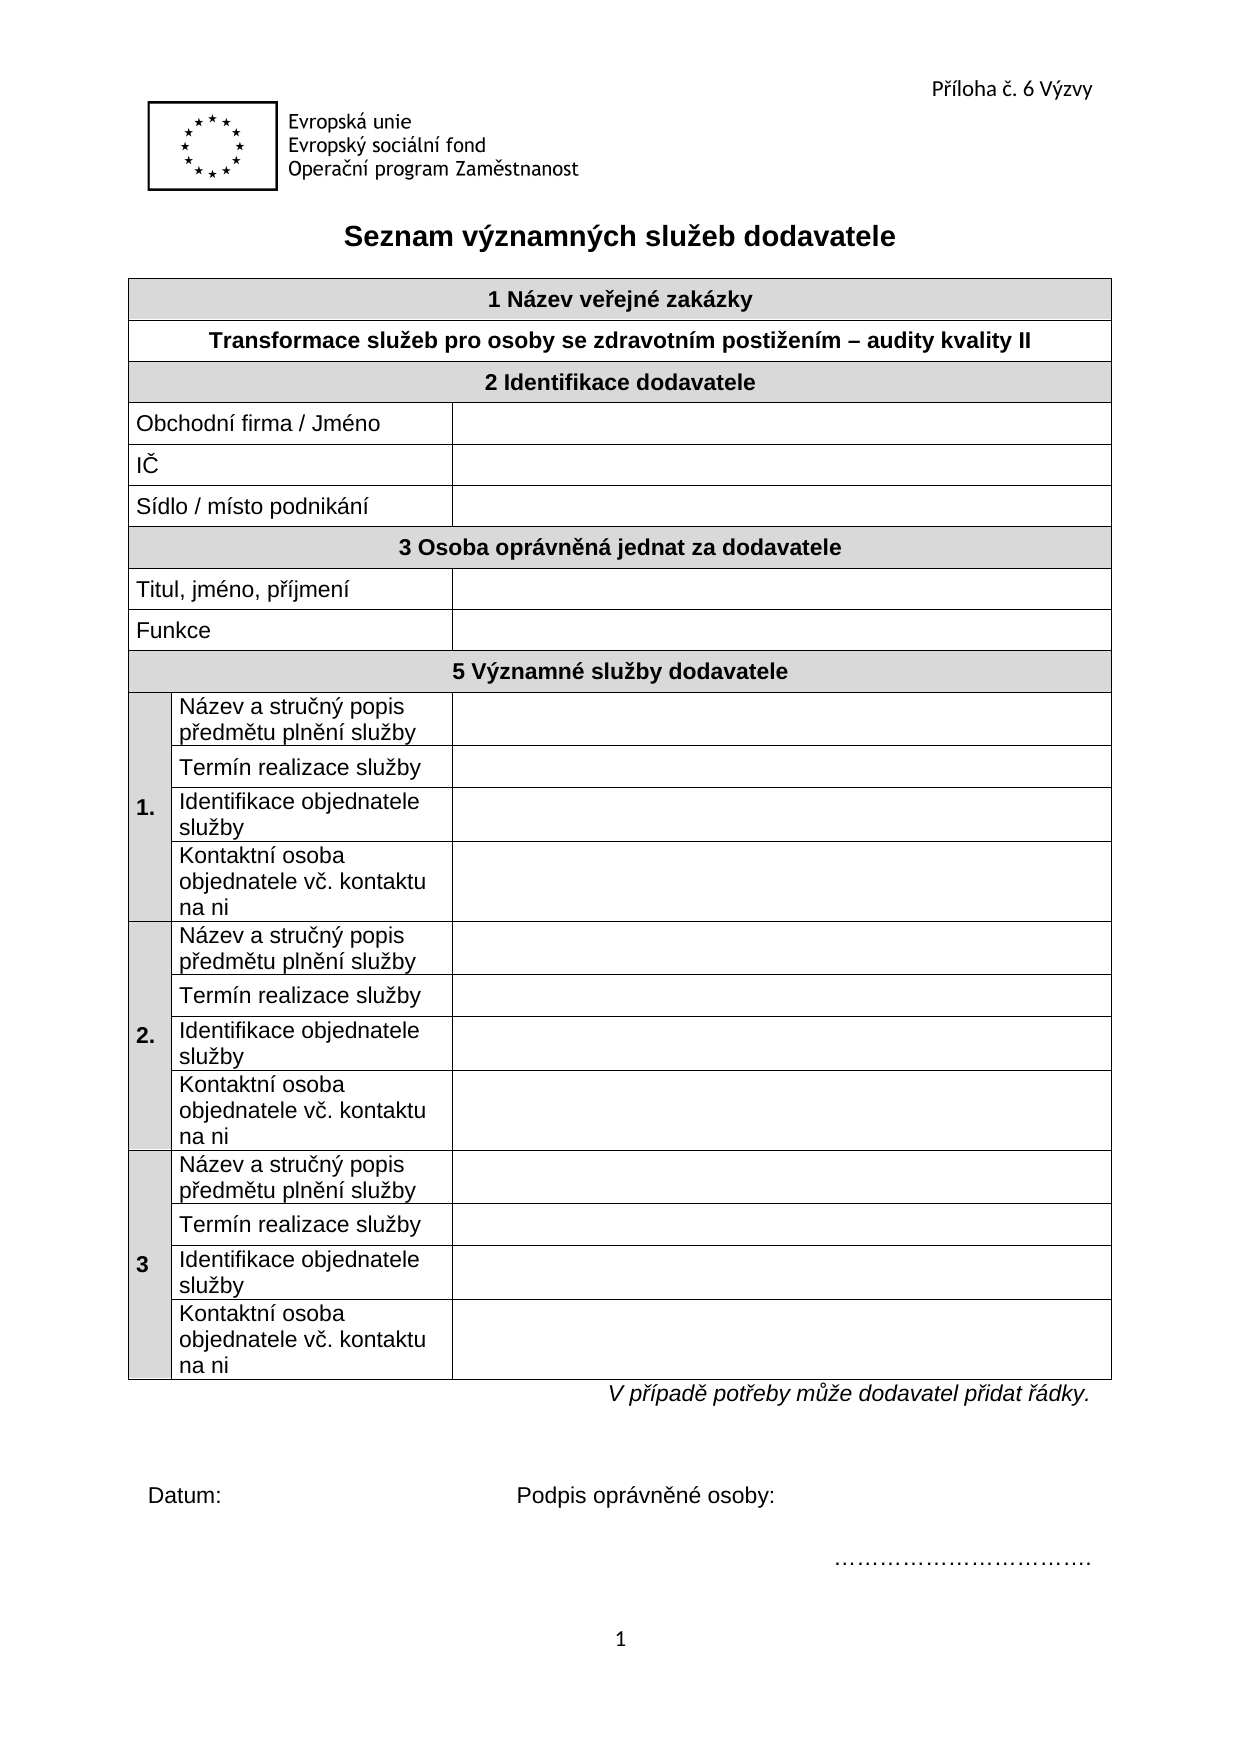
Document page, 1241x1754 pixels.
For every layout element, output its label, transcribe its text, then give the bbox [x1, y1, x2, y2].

table_cell Název a stručný popis předmětu plnění služby [172, 693, 452, 745]
table_cell [453, 445, 1111, 485]
table_cell [453, 1071, 1111, 1149]
table_cell 1. [129, 693, 171, 921]
table_cell Kontaktní osoba objednatele vč. kontaktu na ni [172, 842, 452, 921]
table_cell 3 Osoba oprávněná jednat za dodavatele [129, 527, 1111, 568]
table_cell [453, 693, 1111, 745]
table_cell Transformace služeb pro osoby se zdravotním postižením – audity kvality II [129, 321, 1111, 361]
table_cell Identifikace objednatele služby [172, 1017, 452, 1069]
table_cell [453, 746, 1111, 787]
table_cell [453, 1300, 1111, 1378]
table_cell Kontaktní osoba objednatele vč. kontaktu na ni [172, 1071, 452, 1149]
table_cell 5 Významné služby dodavatele [129, 651, 1111, 692]
table_cell Termín realizace služby [172, 975, 452, 1016]
table_cell [453, 403, 1111, 443]
table_cell [453, 486, 1111, 526]
table_cell IČ [129, 445, 452, 485]
table_cell Název a stručný popis předmětu plnění služby [172, 1151, 452, 1203]
table_cell [453, 1246, 1111, 1298]
picture [147, 101, 579, 191]
table_header 1 Název veřejné zakázky [129, 279, 1111, 319]
table_cell [453, 1151, 1111, 1203]
table_cell Funkce [129, 610, 452, 650]
table_cell Termín realizace služby [172, 1204, 452, 1245]
text ……………………………. [443, 1512, 1093, 1570]
table_cell [453, 975, 1111, 1016]
table_cell 3 [129, 1151, 171, 1378]
text Seznam významných služeb dodavatele [148, 219, 1093, 252]
table_cell Sídlo / místo podnikání [129, 486, 452, 526]
text V případě potřeby může dodavatel přidat řádky. [148, 1380, 1093, 1406]
table_cell Termín realizace služby [172, 746, 452, 787]
table_cell [453, 610, 1111, 650]
table_cell [453, 1204, 1111, 1245]
table_cell [453, 922, 1111, 974]
table_cell Identifikace objednatele služby [172, 788, 452, 841]
table_cell Kontaktní osoba objednatele vč. kontaktu na ni [172, 1300, 452, 1378]
text Datum: Podpis oprávněné osoby: [148, 1482, 1093, 1508]
table_cell [453, 569, 1111, 609]
table_cell [453, 1017, 1111, 1069]
table_cell Identifikace objednatele služby [172, 1246, 452, 1298]
table_cell Obchodní firma / Jméno [129, 403, 452, 443]
table_cell Název a stručný popis předmětu plnění služby [172, 922, 452, 974]
table_cell [453, 842, 1111, 921]
table_cell Titul, jméno, příjmení [129, 569, 452, 609]
table_cell 2. [129, 922, 171, 1149]
table_cell [453, 788, 1111, 841]
table_cell 2 Identifikace dodavatele [129, 362, 1111, 402]
